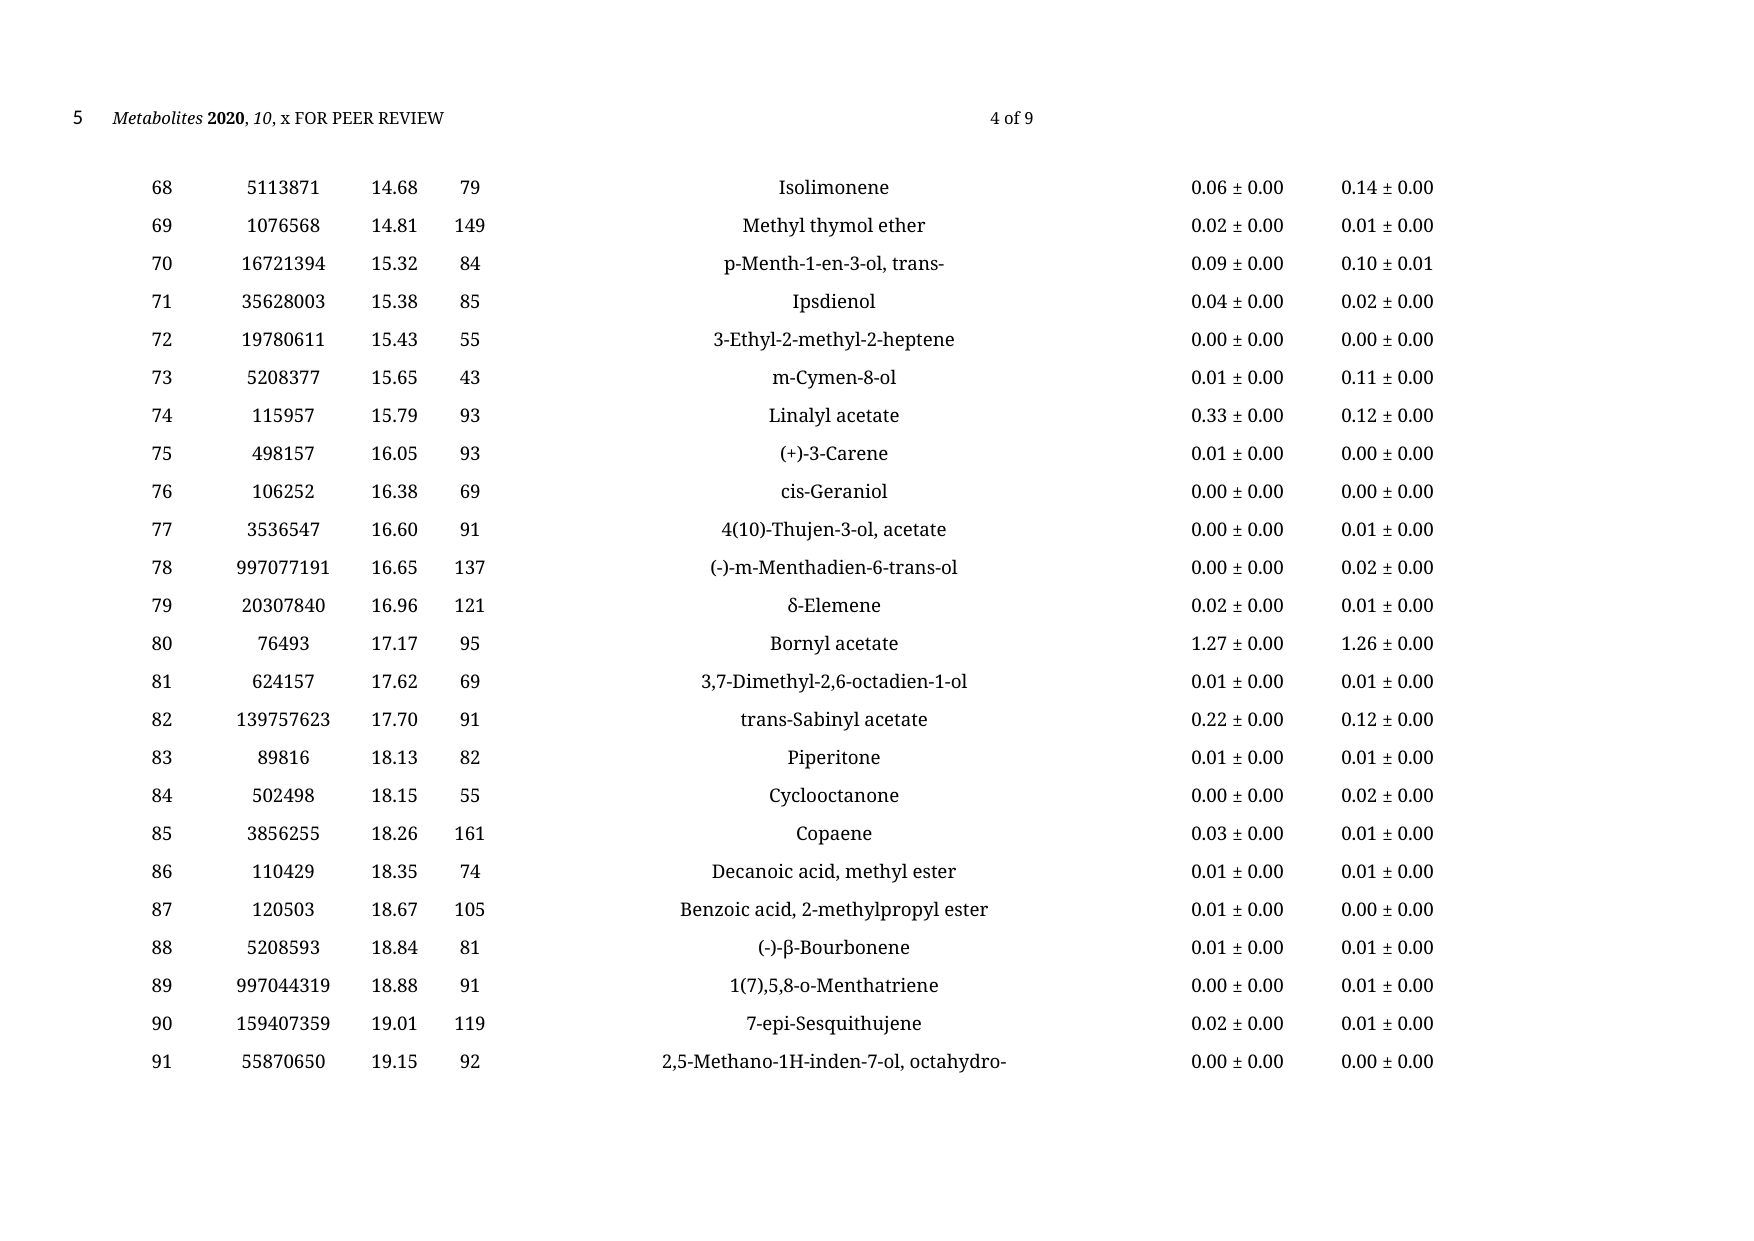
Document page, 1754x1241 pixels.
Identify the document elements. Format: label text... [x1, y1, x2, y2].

table_cell 14.81 [355, 200, 434, 238]
table_cell 74 [112, 390, 212, 428]
table_cell 0.02 ± 0.00 [1312, 770, 1462, 808]
table_cell Decanoic acid, methyl ester [506, 846, 1162, 884]
table_cell 0.01 ± 0.00 [1162, 884, 1312, 922]
table_cell 0.01 ± 0.00 [1312, 656, 1462, 694]
table_cell 139757623 [212, 694, 355, 732]
table_cell 0.01 ± 0.00 [1312, 200, 1462, 238]
table_cell 93 [434, 428, 506, 466]
table_cell 0.00 ± 0.00 [1162, 466, 1312, 504]
table_cell 0.00 ± 0.00 [1312, 314, 1462, 352]
table_cell 76493 [212, 618, 355, 656]
table_cell 81 [112, 656, 212, 694]
table_cell 3856255 [212, 808, 355, 846]
table_cell 121 [434, 580, 506, 618]
table_cell 0.14 ± 0.00 [1312, 162, 1462, 200]
table_cell 0.33 ± 0.00 [1162, 390, 1312, 428]
table_cell 17.17 [355, 618, 434, 656]
table_cell 78 [112, 542, 212, 580]
table_cell 84 [112, 770, 212, 808]
table_cell δ-Elemene [506, 580, 1162, 618]
table_cell 18.15 [355, 770, 434, 808]
table_cell 19780611 [212, 314, 355, 352]
table_cell 43 [434, 352, 506, 390]
table_cell 0.00 ± 0.00 [1312, 884, 1462, 922]
table_cell 1.26 ± 0.00 [1312, 618, 1462, 656]
table_cell 0.22 ± 0.00 [1162, 694, 1312, 732]
table_cell 997044319 [212, 960, 355, 998]
table_cell 76 [112, 466, 212, 504]
table_cell 77 [112, 504, 212, 542]
table_cell 91 [434, 504, 506, 542]
table_cell 16.05 [355, 428, 434, 466]
table_cell 85 [112, 808, 212, 846]
table_cell 15.65 [355, 352, 434, 390]
table_cell 86 [112, 846, 212, 884]
table_cell 82 [434, 732, 506, 770]
table_cell 0.01 ± 0.00 [1312, 998, 1462, 1036]
table_cell 0.01 ± 0.00 [1162, 732, 1312, 770]
table_cell (-)-m-Menthadien-6-trans-ol [506, 542, 1162, 580]
table_cell Piperitone [506, 732, 1162, 770]
table_cell 71 [112, 276, 212, 314]
table_cell 0.01 ± 0.00 [1312, 808, 1462, 846]
table_cell 16.38 [355, 466, 434, 504]
table_cell 0.11 ± 0.00 [1312, 352, 1462, 390]
table_cell 20307840 [212, 580, 355, 618]
table_cell p-Menth-1-en-3-ol, trans- [506, 238, 1162, 276]
table_cell 74 [434, 846, 506, 884]
table_cell m-Cymen-8-ol [506, 352, 1162, 390]
table_cell 0.02 ± 0.00 [1312, 276, 1462, 314]
table_cell 84 [434, 238, 506, 276]
table_cell 997077191 [212, 542, 355, 580]
table_cell 89816 [212, 732, 355, 770]
table_cell 0.02 ± 0.00 [1312, 542, 1462, 580]
table_cell 15.38 [355, 276, 434, 314]
table_cell (+)-3-Carene [506, 428, 1162, 466]
table_cell 93 [434, 390, 506, 428]
table_cell 0.01 ± 0.00 [1312, 922, 1462, 960]
table_cell Isolimonene [506, 162, 1162, 200]
table_cell 85 [434, 276, 506, 314]
table_cell Cyclooctanone [506, 770, 1162, 808]
table_cell 120503 [212, 884, 355, 922]
table_cell 55 [434, 770, 506, 808]
table_cell 18.67 [355, 884, 434, 922]
table_cell Benzoic acid, 2-methylpropyl ester [506, 884, 1162, 922]
table_cell (-)-β-Bourbonene [506, 922, 1162, 960]
table_cell 0.04 ± 0.00 [1162, 276, 1312, 314]
table_cell 19.15 [355, 1036, 434, 1074]
table_cell 70 [112, 238, 212, 276]
table_cell 0.10 ± 0.01 [1312, 238, 1462, 276]
table_cell 18.35 [355, 846, 434, 884]
table_cell 3,7-Dimethyl-2,6-octadien-1-ol [506, 656, 1162, 694]
table_cell 15.32 [355, 238, 434, 276]
table_cell 73 [112, 352, 212, 390]
table_cell 1076568 [212, 200, 355, 238]
table_cell 79 [434, 162, 506, 200]
table_cell 91 [434, 960, 506, 998]
table_cell 161 [434, 808, 506, 846]
table_cell 0.12 ± 0.00 [1312, 694, 1462, 732]
table_cell 17.62 [355, 656, 434, 694]
table_cell 15.79 [355, 390, 434, 428]
table_cell Bornyl acetate [506, 618, 1162, 656]
table_cell 0.03 ± 0.00 [1162, 808, 1312, 846]
table_cell 69 [434, 466, 506, 504]
table_cell 115957 [212, 390, 355, 428]
table_cell 502498 [212, 770, 355, 808]
table_cell 3536547 [212, 504, 355, 542]
table_cell 55 [434, 314, 506, 352]
table_cell 68 [112, 162, 212, 200]
table_cell 17.70 [355, 694, 434, 732]
table_cell 72 [112, 314, 212, 352]
table_cell 81 [434, 922, 506, 960]
table_cell 0.09 ± 0.00 [1162, 238, 1312, 276]
table_cell 0.02 ± 0.00 [1162, 200, 1312, 238]
table_cell 88 [112, 922, 212, 960]
table_cell 0.00 ± 0.00 [1312, 428, 1462, 466]
table_cell cis-Geraniol [506, 466, 1162, 504]
table_cell 624157 [212, 656, 355, 694]
table_cell Methyl thymol ether [506, 200, 1162, 238]
table_cell 16.60 [355, 504, 434, 542]
table_cell 0.00 ± 0.00 [1312, 466, 1462, 504]
table_cell 0.00 ± 0.00 [1312, 1036, 1462, 1074]
table_cell 35628003 [212, 276, 355, 314]
table_cell 5113871 [212, 162, 355, 200]
table_cell 0.01 ± 0.00 [1162, 656, 1312, 694]
table_cell 110429 [212, 846, 355, 884]
table_cell 18.13 [355, 732, 434, 770]
table_cell 0.01 ± 0.00 [1312, 732, 1462, 770]
table_cell 75 [112, 428, 212, 466]
table_cell 82 [112, 694, 212, 732]
table_cell 3-Ethyl-2-methyl-2-heptene [506, 314, 1162, 352]
table_cell 119 [434, 998, 506, 1036]
table_cell 498157 [212, 428, 355, 466]
table_cell 149 [434, 200, 506, 238]
table_cell 69 [434, 656, 506, 694]
table_cell 95 [434, 618, 506, 656]
table_cell 0.06 ± 0.00 [1162, 162, 1312, 200]
table_cell 137 [434, 542, 506, 580]
table_cell 0.00 ± 0.00 [1162, 770, 1312, 808]
table_cell 92 [434, 1036, 506, 1074]
table_cell 5208377 [212, 352, 355, 390]
table_cell 1(7),5,8-o-Menthatriene [506, 960, 1162, 998]
table_cell 80 [112, 618, 212, 656]
table_cell 14.68 [355, 162, 434, 200]
table_cell 105 [434, 884, 506, 922]
table_cell 91 [112, 1036, 212, 1074]
table_cell 106252 [212, 466, 355, 504]
table_cell 69 [112, 200, 212, 238]
table_cell Copaene [506, 808, 1162, 846]
table_cell 0.02 ± 0.00 [1162, 998, 1312, 1036]
table_cell 18.84 [355, 922, 434, 960]
table_cell 0.12 ± 0.00 [1312, 390, 1462, 428]
table_cell 0.01 ± 0.00 [1162, 428, 1312, 466]
table_cell 4(10)-Thujen-3-ol, acetate [506, 504, 1162, 542]
table_cell 16.65 [355, 542, 434, 580]
table_cell 0.00 ± 0.00 [1162, 960, 1312, 998]
table_cell 0.02 ± 0.00 [1162, 580, 1312, 618]
table_cell 55870650 [212, 1036, 355, 1074]
table_cell 0.01 ± 0.00 [1312, 580, 1462, 618]
table_cell 18.26 [355, 808, 434, 846]
table_cell 91 [434, 694, 506, 732]
table_cell 16.96 [355, 580, 434, 618]
table_cell 89 [112, 960, 212, 998]
table_cell 16721394 [212, 238, 355, 276]
table_cell 159407359 [212, 998, 355, 1036]
table_cell Linalyl acetate [506, 390, 1162, 428]
table_cell 83 [112, 732, 212, 770]
table_cell 15.43 [355, 314, 434, 352]
table_cell 90 [112, 998, 212, 1036]
table_cell 0.01 ± 0.00 [1312, 504, 1462, 542]
table_cell 19.01 [355, 998, 434, 1036]
table_cell 0.00 ± 0.00 [1162, 314, 1312, 352]
table_cell 0.01 ± 0.00 [1162, 922, 1312, 960]
table_cell trans-Sabinyl acetate [506, 694, 1162, 732]
table_cell 0.01 ± 0.00 [1312, 846, 1462, 884]
table_cell 0.00 ± 0.00 [1162, 542, 1312, 580]
table_cell 5208593 [212, 922, 355, 960]
table_cell 7-epi-Sesquithujene [506, 998, 1162, 1036]
table_cell Ipsdienol [506, 276, 1162, 314]
table_cell 87 [112, 884, 212, 922]
table_cell 2,5-Methano-1H-inden-7-ol, octahydro- [506, 1036, 1162, 1074]
table_cell 79 [112, 580, 212, 618]
table_cell 0.00 ± 0.00 [1162, 504, 1312, 542]
table_cell 0.00 ± 0.00 [1162, 1036, 1312, 1074]
table_cell 18.88 [355, 960, 434, 998]
table_cell 0.01 ± 0.00 [1312, 960, 1462, 998]
table_cell 0.01 ± 0.00 [1162, 352, 1312, 390]
table_cell 1.27 ± 0.00 [1162, 618, 1312, 656]
table_cell 0.01 ± 0.00 [1162, 846, 1312, 884]
